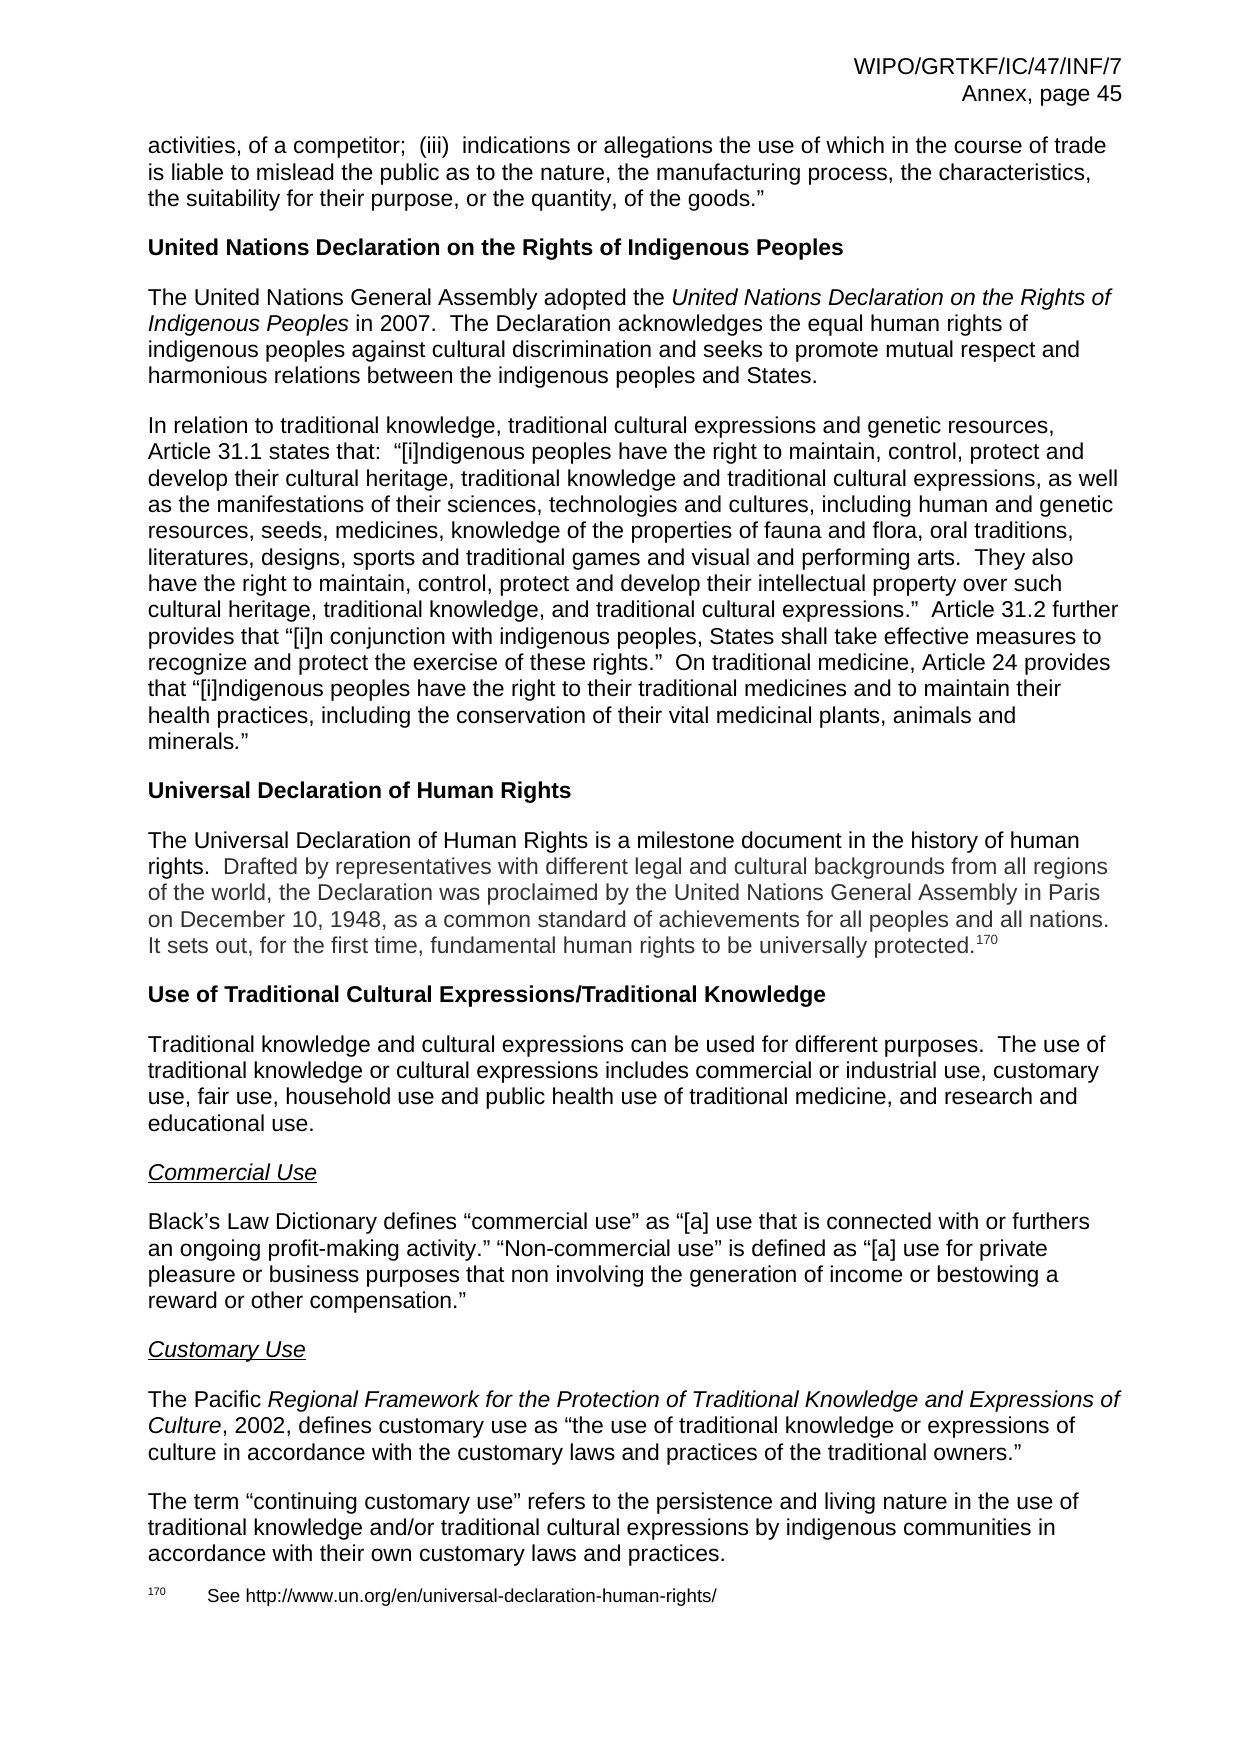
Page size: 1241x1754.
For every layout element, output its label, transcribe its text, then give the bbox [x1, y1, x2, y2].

text Traditional knowledge and cultural expressions can be used for different purposes. The use of traditional knowledge or cultural expressions includes commercial or industrial use, customary use, fair use, household use and public health use of traditional medicine, and research and educational use. [148, 1031, 1122, 1136]
subtitle Use of Traditional Cultural Expressions/Traditional Knowledge [148, 981, 1122, 1008]
text The Pacific Regional Framework for the Protection of Traditional Knowledge and Expressions of Culture, 2002, defines customary use as “the use of traditional knowledge or expressions of culture in accordance with the customary laws and practices of the traditional owners.” [148, 1386, 1122, 1465]
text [148, 132, 1122, 211]
subtitle United Nations Declaration on the Rights of Indigenous Peoples [148, 234, 1122, 261]
text Black’s Law Dictionary defines “commercial use” as “[a] use that is connected with or furthers an ongoing profit-making activity.” “Non-commercial use” is defined as “[a] use for private pleasure or business purposes that non involving the generation of income or bestowing a reward or other compensation.” [148, 1208, 1122, 1313]
text Commercial Use [148, 1159, 1122, 1185]
text Customary Use [148, 1336, 1122, 1363]
subtitle Universal Declaration of Human Rights [148, 777, 1122, 804]
text The Universal Declaration of Human Rights is a milestone document in the history of human rights. Drafted by representatives with different legal and cultural backgrounds from all regions of the world, the Declaration was proclaimed by the United Nations General Assembly in Paris on December 10, 1948, as a common standard of achievements for all peoples and all nations. It sets out, for the first time, fundamental human rights to be universally protected. [148, 827, 1122, 958]
text The United Nations General Assembly adopted the United Nations Declaration on the Rights of Indigenous Peoples in 2007. The Declaration acknowledges the equal human rights of indigenous peoples against cultural discrimination and seeks to promote mutual respect and harmonious relations between the indigenous peoples and States. [148, 283, 1122, 389]
text In relation to traditional knowledge, traditional cultural expressions and genetic resources, Article 31.1 states that: “[i]ndigenous peoples have the right to maintain, control, protect and develop their cultural heritage, traditional knowledge and traditional cultural expressions, as well as the manifestations of their sciences, technologies and cultures, including human and genetic resources, seeds, medicines, knowledge of the properties of fauna and flora, oral traditions, literatures, designs, sports and traditional games and visual and performing arts. They also have the right to maintain, control, protect and develop their intellectual property over such cultural heritage, traditional knowledge, and traditional cultural expressions.” Article 31.2 further provides that “[i]n conjunction with indigenous peoples, States shall take effective measures to recognize and protect the exercise of these rights.” On traditional medicine, Article 24 provides that “[i]ndigenous peoples have the right to their traditional medicines and to maintain their health practices, including the conservation of their vital medicinal plants, animals and minerals.” [148, 412, 1122, 754]
text The term “continuing customary use” refers to the persistence and living nature in the use of traditional knowledge and/or traditional cultural expressions by indigenous communities in accordance with their own customary laws and practices. [148, 1488, 1122, 1567]
